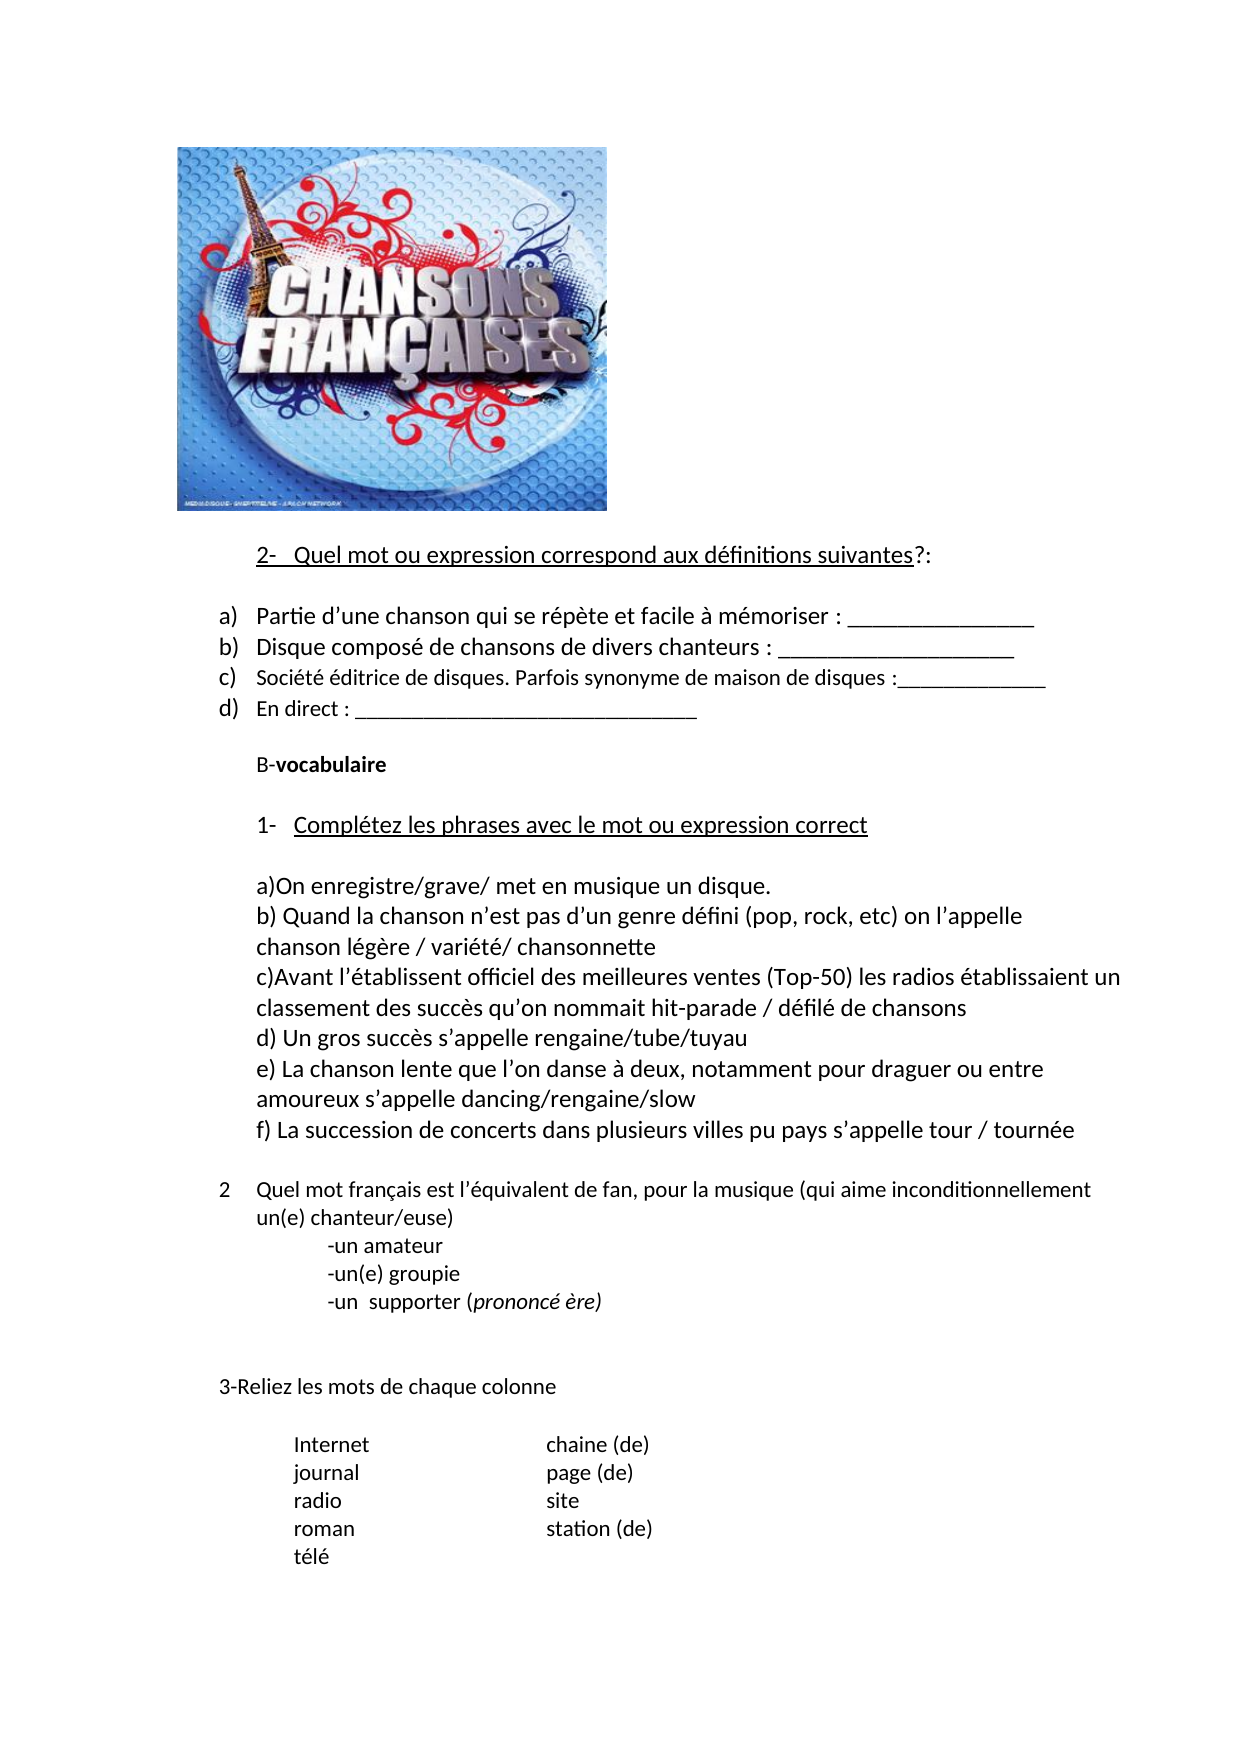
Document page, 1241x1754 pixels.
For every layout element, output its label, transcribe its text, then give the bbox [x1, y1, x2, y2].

list journal page (de) [293, 1458, 1063, 1486]
list B-vocabulaire [256, 750, 1063, 778]
list -un supporter (prononcé ère) [327, 1287, 1063, 1315]
list b) Quand la chanson n’est pas d’un genre défini (pop, rock, etc) on l’appelle chanson légère / variété/ chansonnette [256, 901, 1063, 962]
picture [177, 147, 607, 511]
list f) La succession de concerts dans plusieurs villes pu pays s’appelle tour / tournée [256, 1114, 1122, 1145]
text 3-Reliez les mots de chaque colonne [142, 1372, 1063, 1401]
list -un amateur [327, 1231, 1063, 1259]
list Internet chaine (de) [293, 1430, 1063, 1458]
list Société éditrice de disques. Parfois synonyme de maison de disques :_____________ [218, 661, 1063, 692]
list -un(e) groupie [327, 1259, 1063, 1287]
list Partie d’une chanson qui se répète et facile à mémoriser : _______________ [218, 600, 1063, 631]
list a)On enregistre/grave/ met en musique un disque. [256, 870, 1063, 901]
list Quel mot français est l’équivalent de fan, pour la musique (qui aime inconditionnellement un(e) chanteur/euse) [218, 1175, 1122, 1231]
list Disque composé de chansons de divers chanteurs : ___________________ [218, 631, 1063, 661]
list Complétez les phrases avec le mot ou expression correct [256, 809, 1063, 839]
list c)Avant l’établissent officiel des meilleures ventes (Top-50) les radios établissaient un classement des succès qu’on nommait hit-parade / défilé de chansons [256, 962, 1137, 1023]
list roman station (de) [293, 1514, 1063, 1542]
list télé [293, 1542, 1063, 1570]
list Quel mot ou expression correspond aux définitions suivantes?: [256, 539, 1063, 570]
list radio site [293, 1486, 1063, 1514]
list e) La chanson lente que l’on danse à deux, notamment pour draguer ou entre amoureux s’appelle dancing/rengaine/slow [256, 1053, 1063, 1114]
list d) Un gros succès s’appelle rengaine/tube/tuyau [256, 1023, 1063, 1053]
list En direct : ______________________________ [218, 692, 1063, 722]
